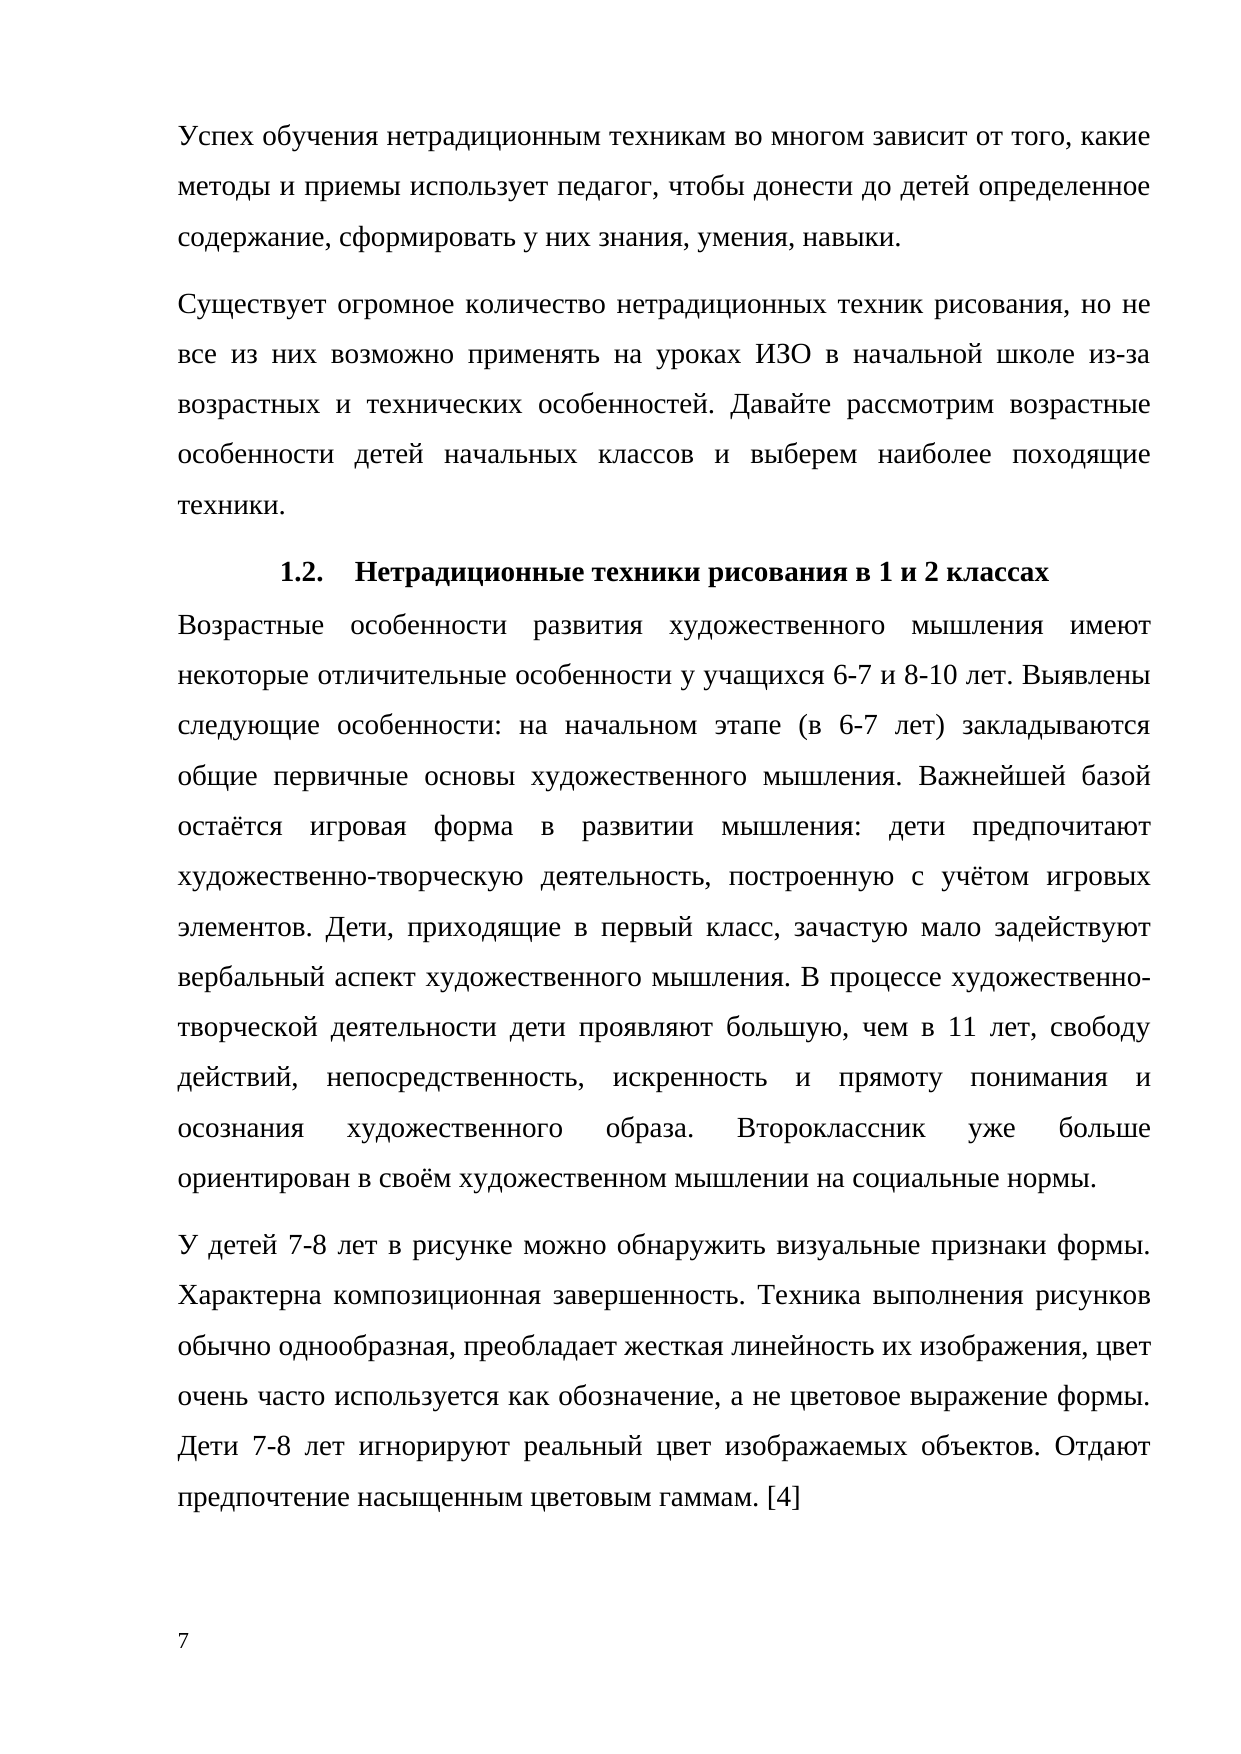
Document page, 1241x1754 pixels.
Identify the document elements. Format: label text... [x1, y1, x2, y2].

text Успех обучения нетрадиционным техникам во многом зависит от того, какие методы и приемы использует педагог, чтобы донести до детей определенное содержание, сформировать у них знания, умения, навыки. [177, 118, 1152, 252]
text Возрастные особенности развития художественного мышления имеют некоторые отличительные особенности у учащихся 6-7 и 8-10 лет. Выявлены следующие особенности: на начальном этапе (в 6-7 лет) закладываются общие первичные основы художественного мышления. Важнейшей базой остаётся игровая форма в развитии мышления: дети предпочитают художественно-творческую деятельность, построенную с учётом игровых элементов. Дети, приходящие в первый класс, зачастую мало задействуют вербальный аспект художественного мышления. В процессе художественно-творческой деятельности дети проявляют большую, чем в 11 лет, свободу действий, непосредственность, искренность и прямоту понимания и осознания художественного образа. Второклассник уже больше ориентирован в своём художественном мышлении на социальные нормы. [177, 607, 1152, 1194]
text У детей 7-8 лет в рисунке можно обнаружить визуальные признаки формы. Характерна композиционная завершенность. Техника выполнения рисунков обычно однообразная, преобладает жесткая линейность их изображения, цвет очень часто используется как обозначение, а не цветовое выражение формы. Дети 7-8 лет игнорируют реальный цвет изображаемых объектов. Отдают предпочтение насыщенным цветовым гаммам. [4] [177, 1227, 1152, 1512]
text Существует огромное количество нетрадиционных техник рисования, но не все из них возможно применять на уроках ИЗО в начальной школе из-за возрастных и технических особенностей. Давайте рассмотрим возрастные особенности детей начальных классов и выберем наиболее походящие техники. [177, 286, 1152, 521]
list Нетрадиционные техники рисования в 1 и 2 классах [177, 554, 1152, 587]
